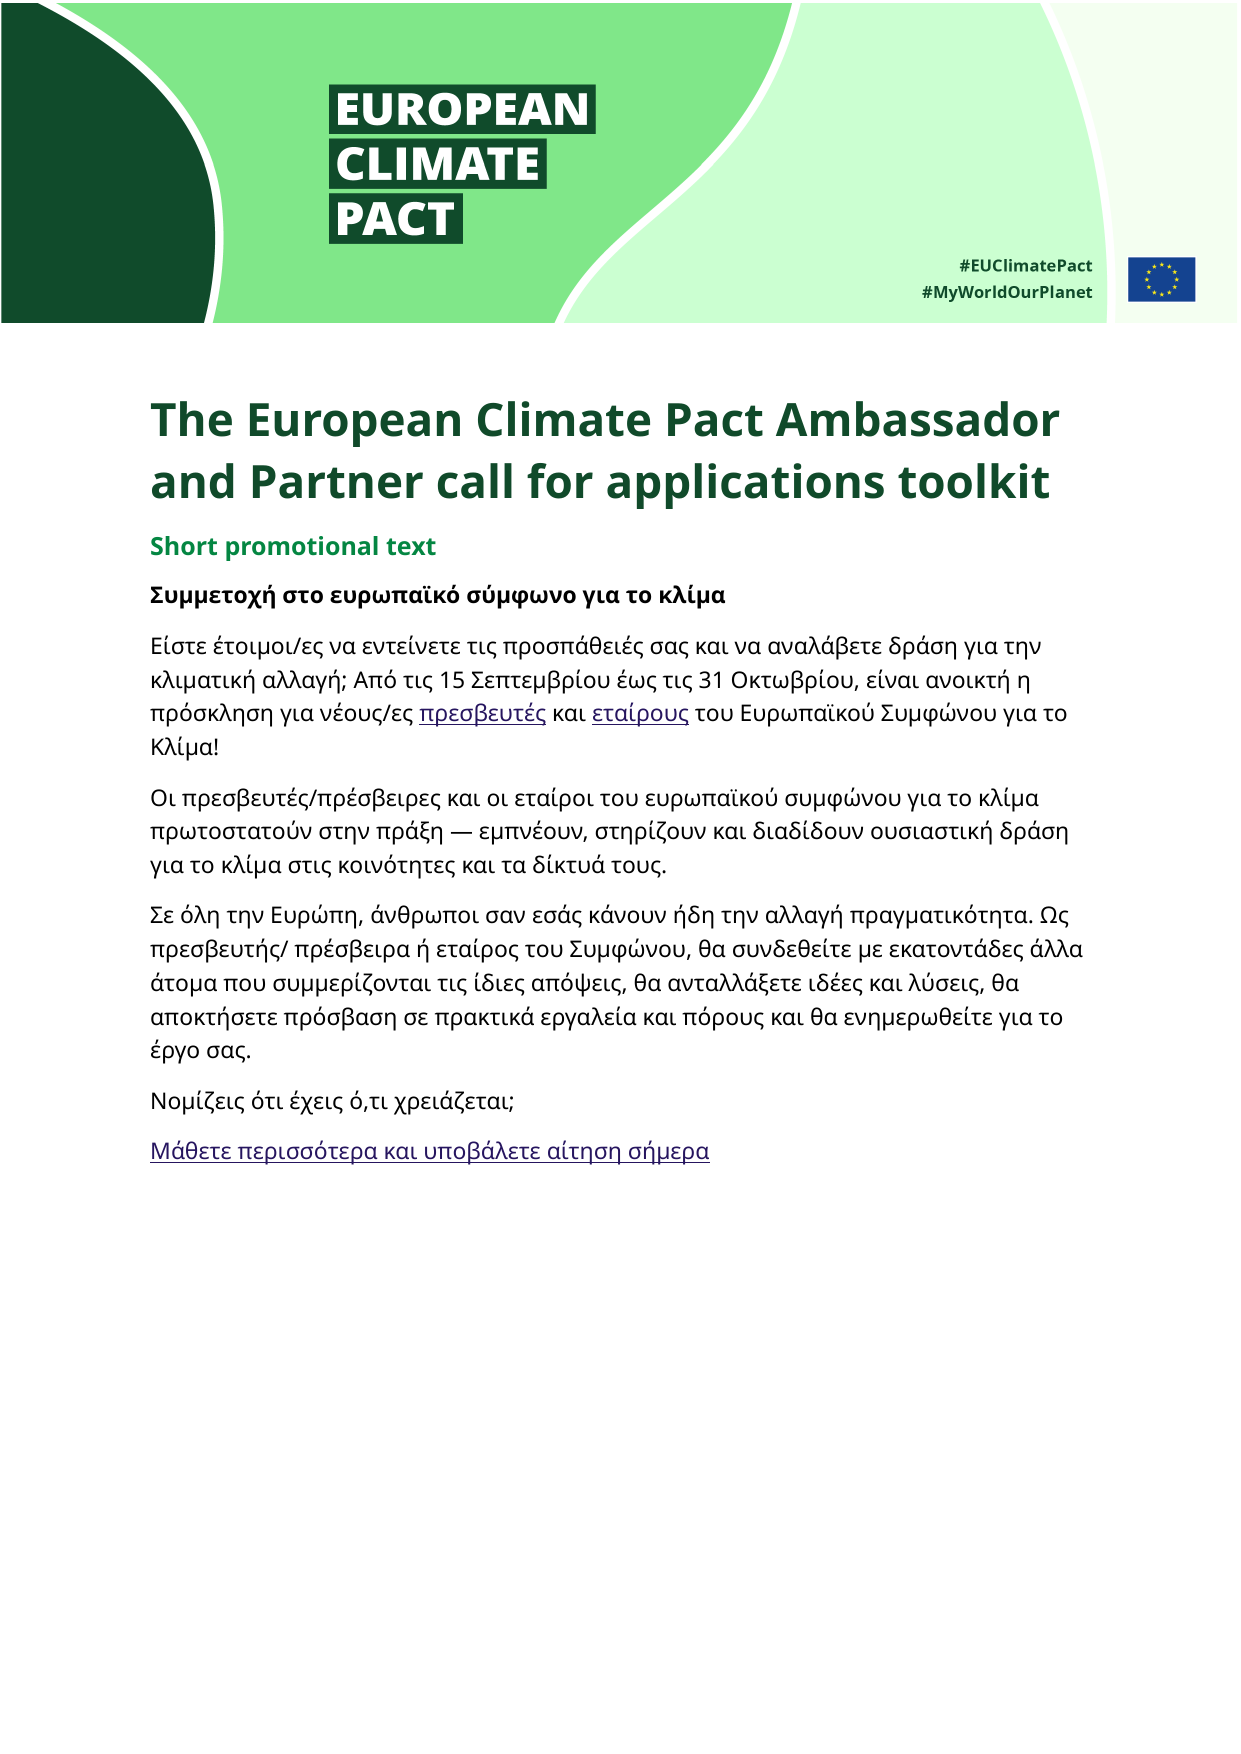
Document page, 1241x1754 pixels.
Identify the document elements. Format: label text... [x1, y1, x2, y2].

subtitle The European Climate Pact Ambassador and Partner call for applications toolkit [150, 322, 1093, 512]
list Short promotional text [150, 529, 1093, 563]
text Συμμετοχή στο ευρωπαϊκό σύμφωνο για το κλίμα [150, 579, 1093, 611]
text Είστε έτοιμοι/ες να εντείνετε τις προσπάθειές σας και να αναλάβετε δράση για την κλιματική αλλαγή; Από τις 15 Σεπτεμβρίου έως τις 31 Οκτωβρίου, είναι ανοικτή η πρόσκληση για νέους/ες πρεσβευτές και εταίρους του Ευρωπαϊκού Συμφώνου για το Κλίμα! [150, 630, 1093, 762]
picture [0, 3, 1236, 322]
text Σε όλη την Ευρώπη, άνθρωποι σαν εσάς κάνουν ήδη την αλλαγή πραγματικότητα. Ως πρεσβευτής/ πρέσβειρα ή εταίρος του Συμφώνου, θα συνδεθείτε με εκατοντάδες άλλα άτομα που συμμερίζονται τις ίδιες απόψεις, θα ανταλλάξετε ιδέες και λύσεις, θα αποκτήσετε πρόσβαση σε πρακτικά εργαλεία και πόρους και θα ενημερωθείτε για το έργο σας. [150, 899, 1093, 1066]
text Νομίζεις ότι έχεις ό,τι χρειάζεται; [150, 1085, 1093, 1116]
text Οι πρεσβευτές/πρέσβειρες και οι εταίροι του ευρωπαϊκού συμφώνου για το κλίμα πρωτοστατούν στην πράξη — εμπνέουν, στηρίζουν και διαδίδουν ουσιαστική δράση για το κλίμα στις κοινότητες και τα δίκτυά τους. [150, 782, 1093, 880]
text Μάθετε περισσότερα και υποβάλετε αίτηση σήμερα [150, 1135, 1093, 1167]
